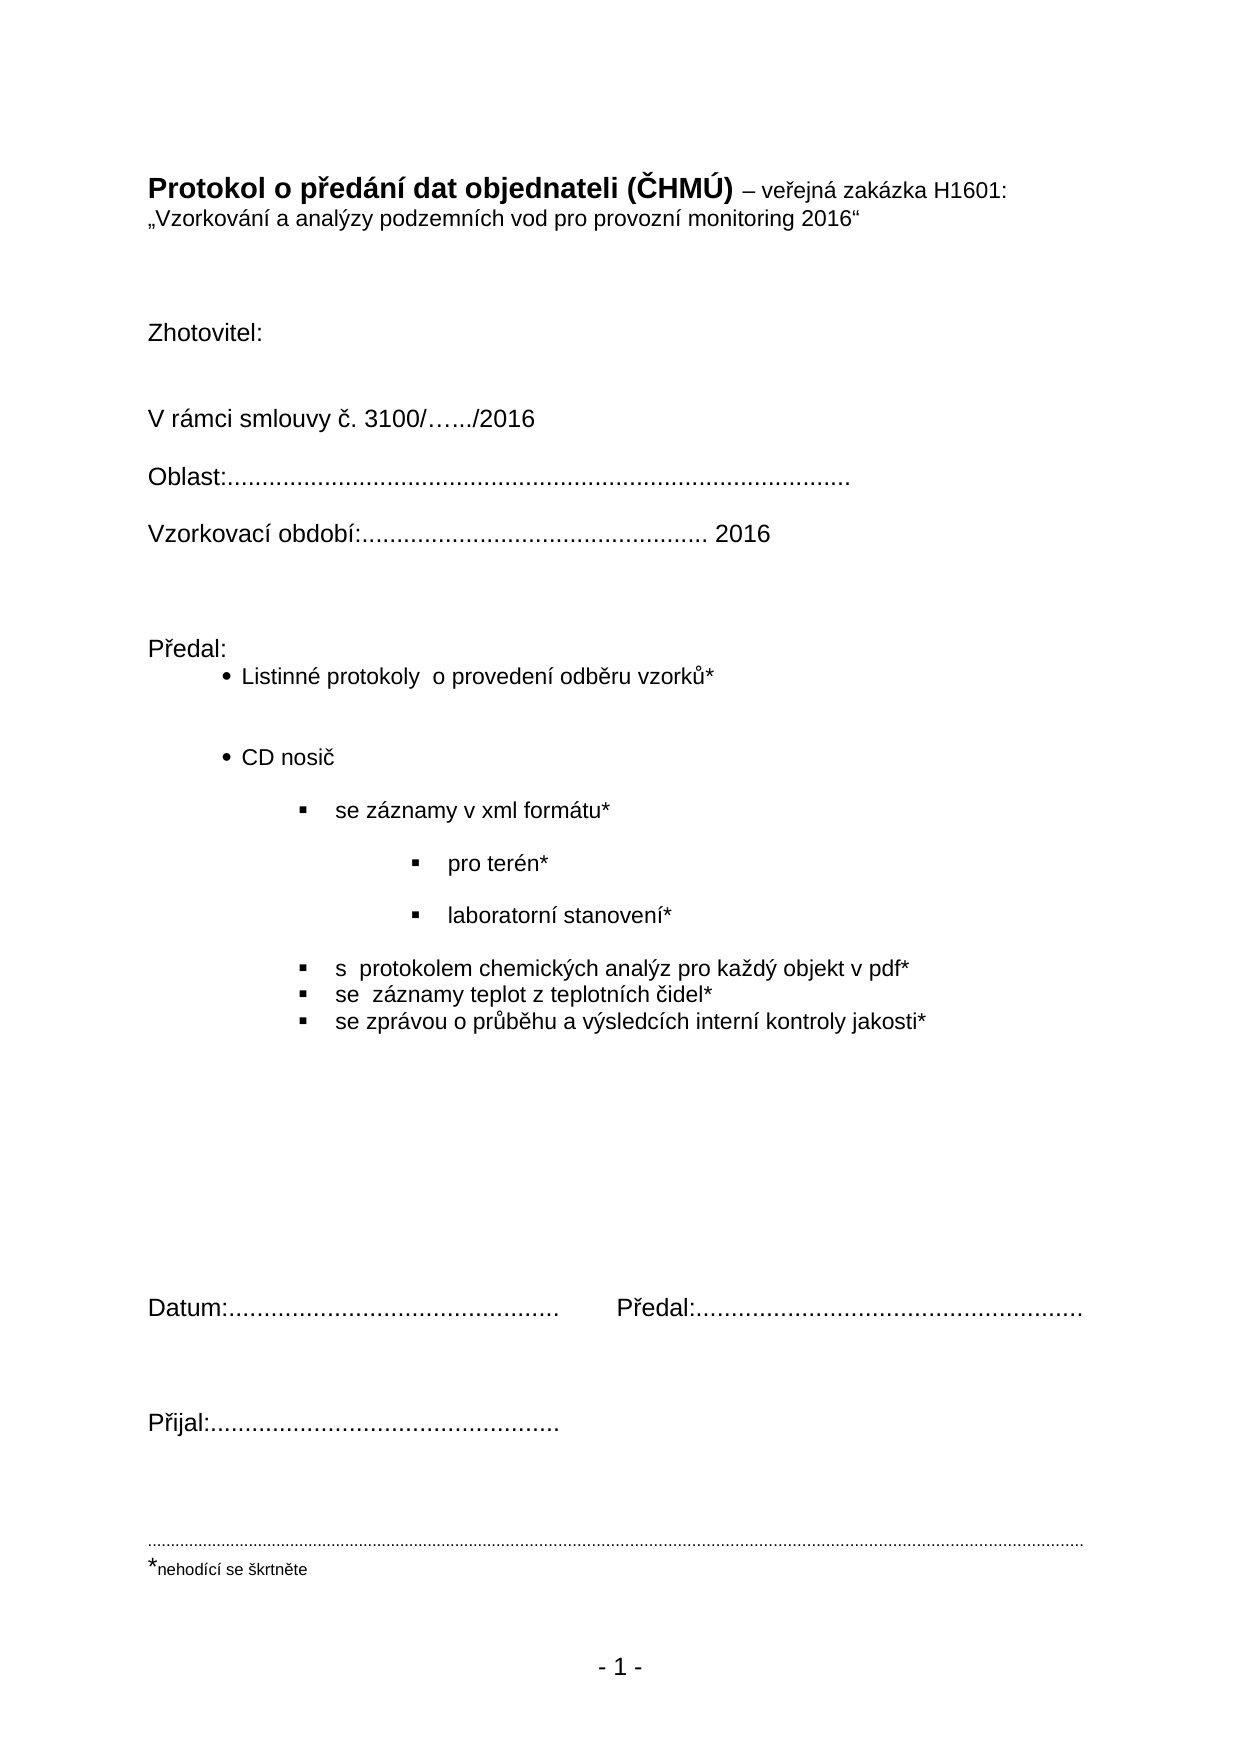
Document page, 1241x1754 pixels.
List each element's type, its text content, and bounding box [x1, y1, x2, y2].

text Datum: Předal: [148, 1293, 1093, 1322]
list s protokolem chemických analýz pro každý objekt v pdf* [298, 955, 1093, 981]
text Vzorkovací období:.................................................. 2016 [148, 519, 1093, 548]
list se záznamy v xml formátu* [298, 797, 1093, 823]
text Předal: [148, 634, 1093, 663]
text Oblast:.......................................................................................... [148, 461, 1093, 490]
list se záznamy teplot z teplotních čidel* [298, 981, 1093, 1008]
list laboratorní stanovení* [410, 902, 1093, 929]
text Protokol o předání dat objednateli (ČHMÚ) – veřejná zakázka H1601: [148, 172, 1093, 205]
list pro terén* [410, 849, 1093, 876]
text „Vzorkování a analýzy podzemních vod pro provozní monitoring 2016“ [148, 205, 1093, 231]
text V rámci smlouvy č. 3100/….../2016 [148, 404, 1093, 433]
list CD nosič [223, 744, 1093, 771]
text Zhotovitel: [148, 318, 1093, 346]
text Přijal: [148, 1408, 1093, 1437]
list se zprávou o průběhu a výsledcích interní kontroly jakosti* [298, 1008, 1093, 1034]
list Listinné protokoly o provedení odběru vzorků* [223, 663, 1093, 689]
text *nehodící se škrtněte [148, 1552, 1093, 1580]
